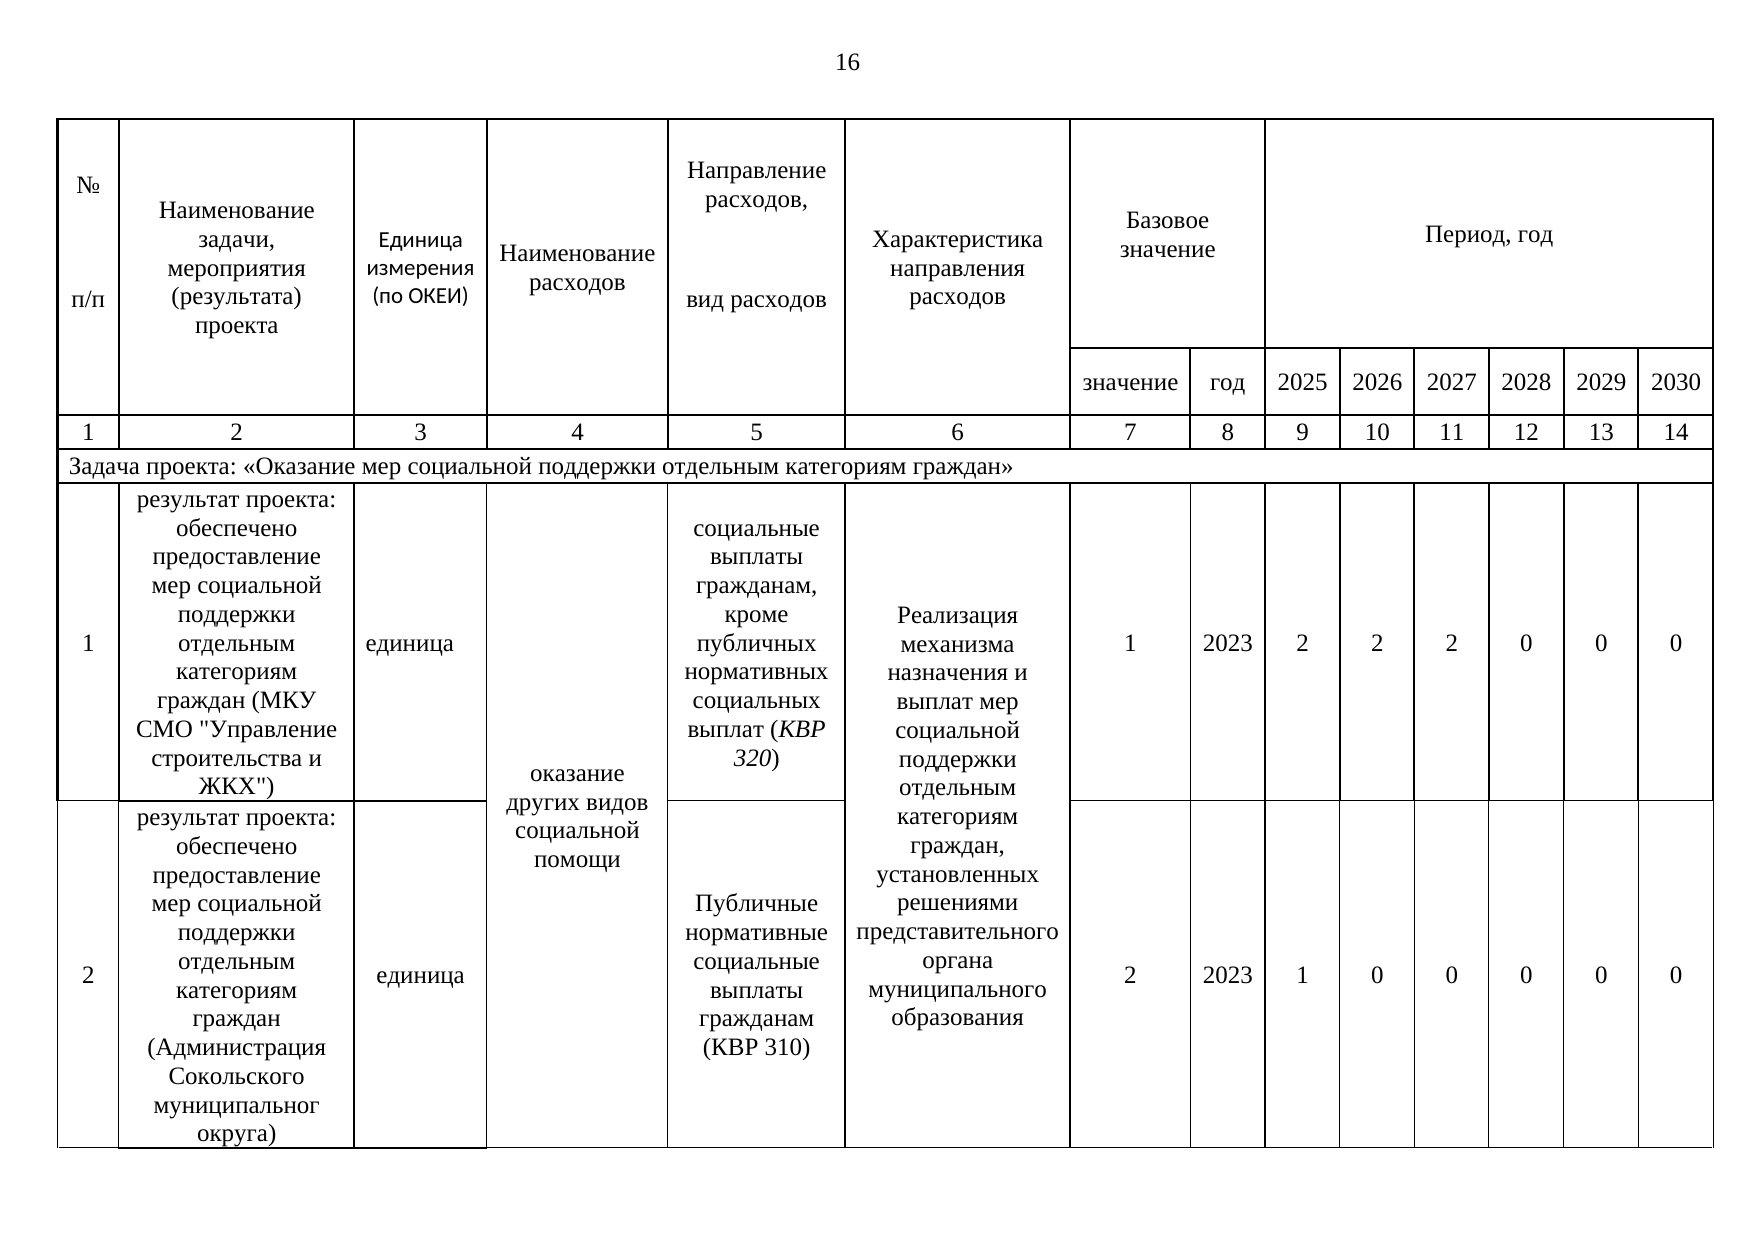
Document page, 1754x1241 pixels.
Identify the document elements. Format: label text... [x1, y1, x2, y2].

table_cell 0 [1639, 484, 1712, 800]
table_cell 0 [1489, 801, 1563, 1147]
table_cell 2029 [1565, 349, 1637, 414]
table_cell 9 [1266, 416, 1339, 448]
table_header Направление расходов, [669, 120, 844, 248]
table_cell 6 [846, 416, 1069, 448]
table_cell 3 [355, 416, 486, 448]
table_cell вид расходов [669, 248, 844, 347]
table_cell [59, 347, 118, 414]
table_cell 0 [1564, 801, 1638, 1147]
table_cell социальные выплаты гражданам, кроме публичных нормативных социальных выплат (КВР 320) [668, 484, 844, 800]
table_cell 2023 [1191, 801, 1264, 1147]
table_cell единица [355, 802, 486, 1147]
table_cell значение [1071, 349, 1189, 414]
table_cell 2 [1071, 801, 1190, 1147]
table_cell 0 [1639, 801, 1713, 1147]
table_cell 1 [59, 484, 118, 800]
table_cell Публичные нормативные социальные выплаты гражданам (КВР 310) [668, 801, 844, 1147]
table_header Наименование расходов [488, 120, 667, 414]
table_cell результат проекта: обеспечено предоставление мер социальной поддержки отдельным категориям граждан (МКУ СМО "Управление строительства и ЖКХ") [120, 484, 353, 800]
table_cell 2030 [1639, 349, 1712, 414]
table_cell 2023 [1191, 484, 1264, 800]
table_cell 2 [1341, 484, 1413, 800]
table_cell единица [355, 484, 486, 800]
table_cell результат проекта: обеспечено предоставление мер социальной поддержки отдельным категориям граждан (Администрация Сокольского муниципальног округа) [119, 802, 353, 1147]
table_cell 1 [59, 416, 118, 448]
table_header Базовое значение [1071, 120, 1264, 347]
table_cell 0 [1340, 801, 1414, 1147]
table_cell 14 [1639, 416, 1712, 448]
table_cell 13 [1565, 416, 1637, 448]
table_cell 10 [1341, 416, 1413, 448]
table_cell 12 [1490, 416, 1563, 448]
table_cell 0 [1490, 484, 1563, 800]
table_cell 2028 [1490, 349, 1563, 414]
table_cell 11 [1415, 416, 1488, 448]
table_header Единица измерения (по ОКЕИ) [355, 120, 486, 414]
table_cell оказание других видов социальной помощи [487, 484, 667, 1147]
table_cell 0 [1565, 484, 1637, 800]
table_cell 0 [1415, 801, 1488, 1147]
table_cell 2027 [1415, 349, 1488, 414]
table_header Период, год [1266, 120, 1712, 347]
table_cell 2 [58, 801, 118, 1147]
table_cell п/п [59, 248, 118, 347]
table_cell 1 [1266, 801, 1339, 1147]
table_cell 8 [1191, 416, 1264, 448]
table_cell 7 [1071, 416, 1189, 448]
table_cell Реализация механизма назначения и выплат мер социальной поддержки отдельным категориям граждан, установленных решениями представительного органа муниципального образования [846, 484, 1069, 1147]
table_cell 2026 [1341, 349, 1413, 414]
table_cell [669, 347, 844, 414]
table_cell 2 [1266, 484, 1339, 800]
table_cell 2 [120, 416, 353, 448]
table_cell 5 [669, 416, 844, 448]
table_cell 2025 [1266, 349, 1339, 414]
table_cell 2 [1415, 484, 1488, 800]
table_cell год [1191, 349, 1264, 414]
table_cell 1 [1071, 484, 1190, 800]
table_header № [59, 120, 118, 248]
table_header Характеристика направления расходов [846, 120, 1069, 414]
table_cell 4 [488, 416, 667, 448]
table_header Наименование задачи, мероприятия (результата) проекта [120, 120, 353, 414]
table_cell Задача проекта: «Оказание мер социальной поддержки отдельным категориям граждан» [59, 450, 1712, 482]
